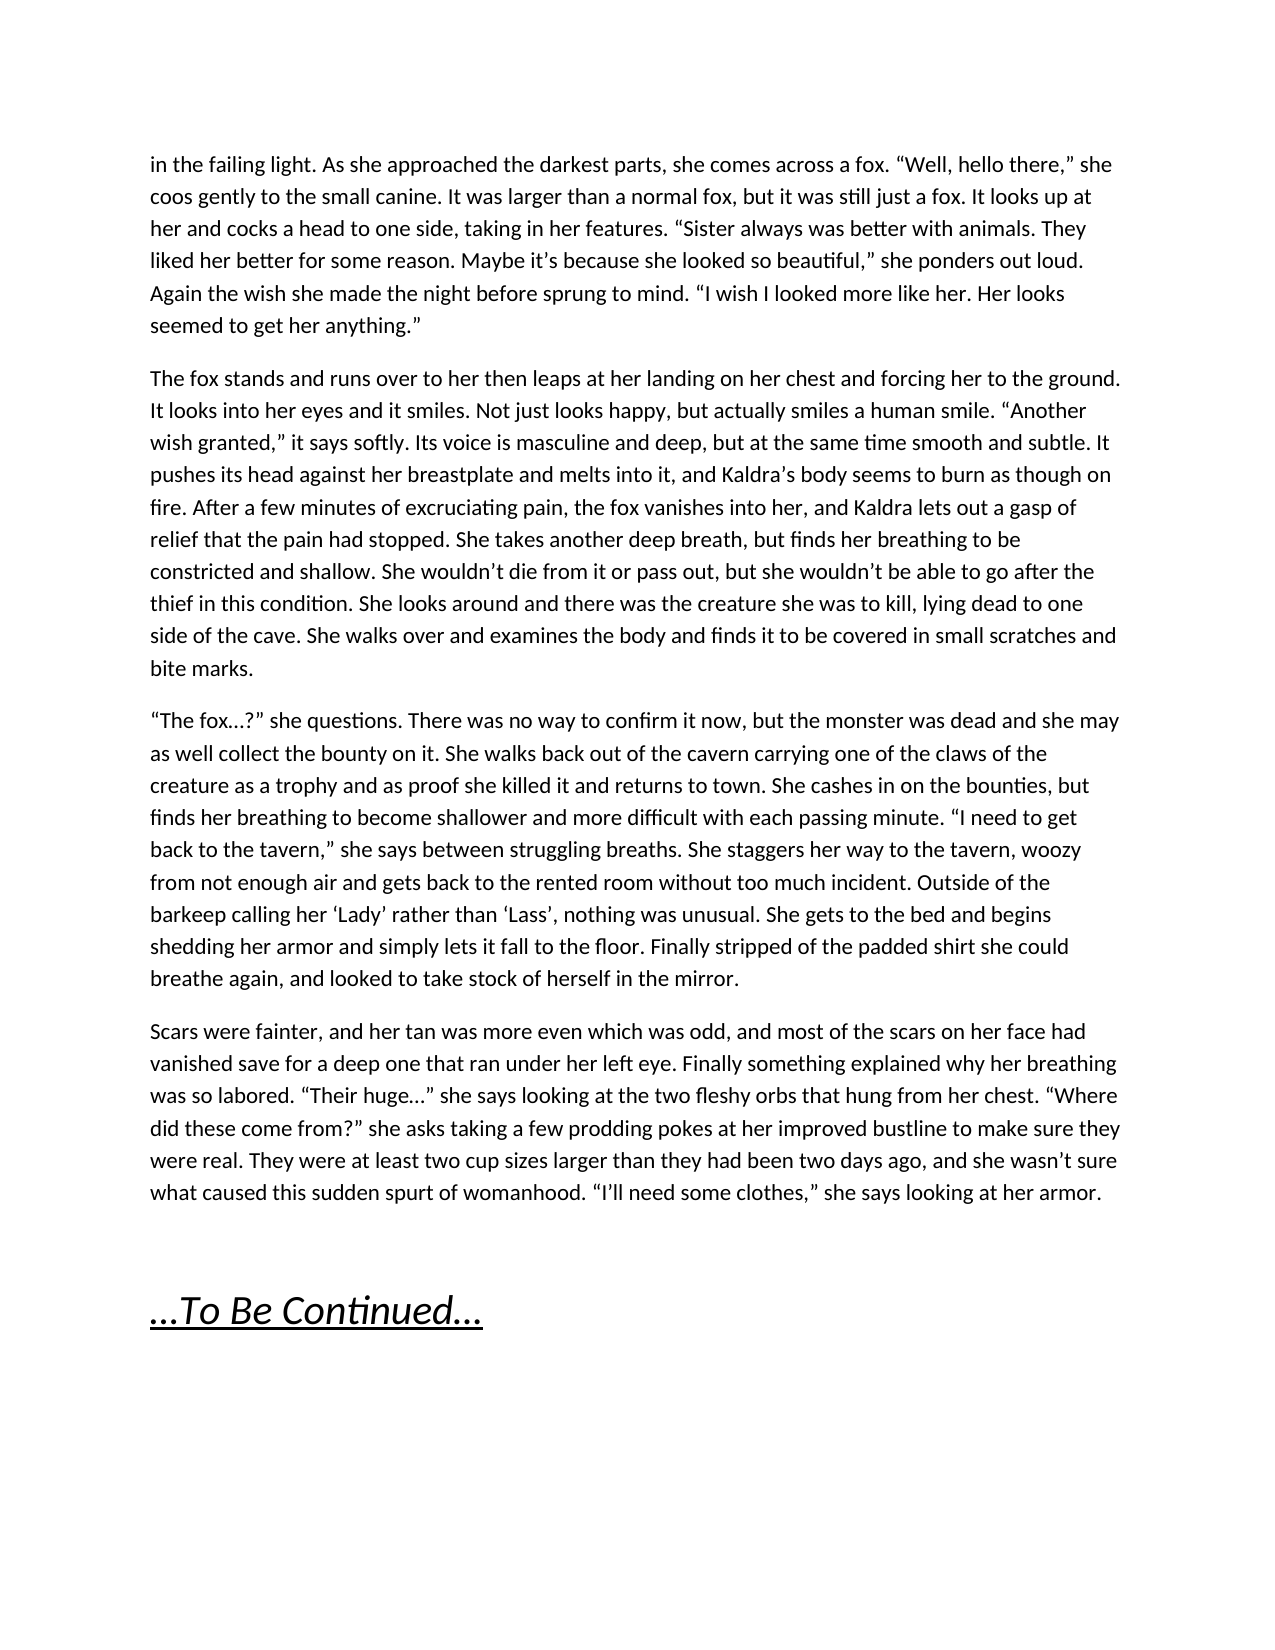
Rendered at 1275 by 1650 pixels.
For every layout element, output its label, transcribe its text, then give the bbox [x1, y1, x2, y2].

text …To Be Continued… [150, 1284, 1125, 1335]
text “The fox…?” she questions. There was no way to confirm it now, but the monster was dead and she may as well collect the bounty on it. She walks back out of the cavern carrying one of the claws of the creature as a trophy and as proof she killed it and returns to town. She cashes in on the bounties, but finds her breathing to become shallower and more difficult with each passing minute. “I need to get back to the tavern,” she says between struggling breaths. She staggers her way to the tavern, woozy from not enough air and gets back to the rented room without too much incident. Outside of the barkeep calling her ‘Lady’ rather than ‘Lass’, nothing was unusual. She gets to the bed and begins shedding her armor and simply lets it fall to the floor. Finally stripped of the padded shirt she could breathe again, and looked to take stock of herself in the mirror. [150, 707, 1125, 992]
text The fox stands and runs over to her then leaps at her landing on her chest and forcing her to the ground. It looks into her eyes and it smiles. Not just looks happy, but actually smiles a human smile. “Another wish granted,” it says softly. Its voice is masculine and deep, but at the same time smooth and subtle. It pushes its head against her breastplate and melts into it, and Kaldra’s body seems to burn as though on fire. After a few minutes of excruciating pain, the fox vanishes into her, and Kaldra lets out a gasp of relief that the pain had stopped. She takes another deep breath, but finds her breathing to be constricted and shallow. She wouldn’t die from it or pass out, but she wouldn’t be able to go after the thief in this condition. She looks around and there was the creature she was to kill, lying dead to one side of the cave. She walks over and examines the body and finds it to be covered in small scratches and bite marks. [150, 364, 1125, 682]
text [150, 150, 1125, 339]
text Scars were fainter, and her tan was more even which was odd, and most of the scars on her face had vanished save for a deep one that ran under her left eye. Finally something explained why her breathing was so labored. “Their huge…” she says looking at the two fleshy orbs that hung from her chest. “Where did these come from?” she asks taking a few prodding pokes at her improved bustline to make sure they were real. They were at least two cup sizes larger than they had been two days ago, and she wasn’t sure what caused this sudden spurt of womanhood. “I’ll need some clothes,” she says looking at her armor. [150, 1017, 1125, 1206]
